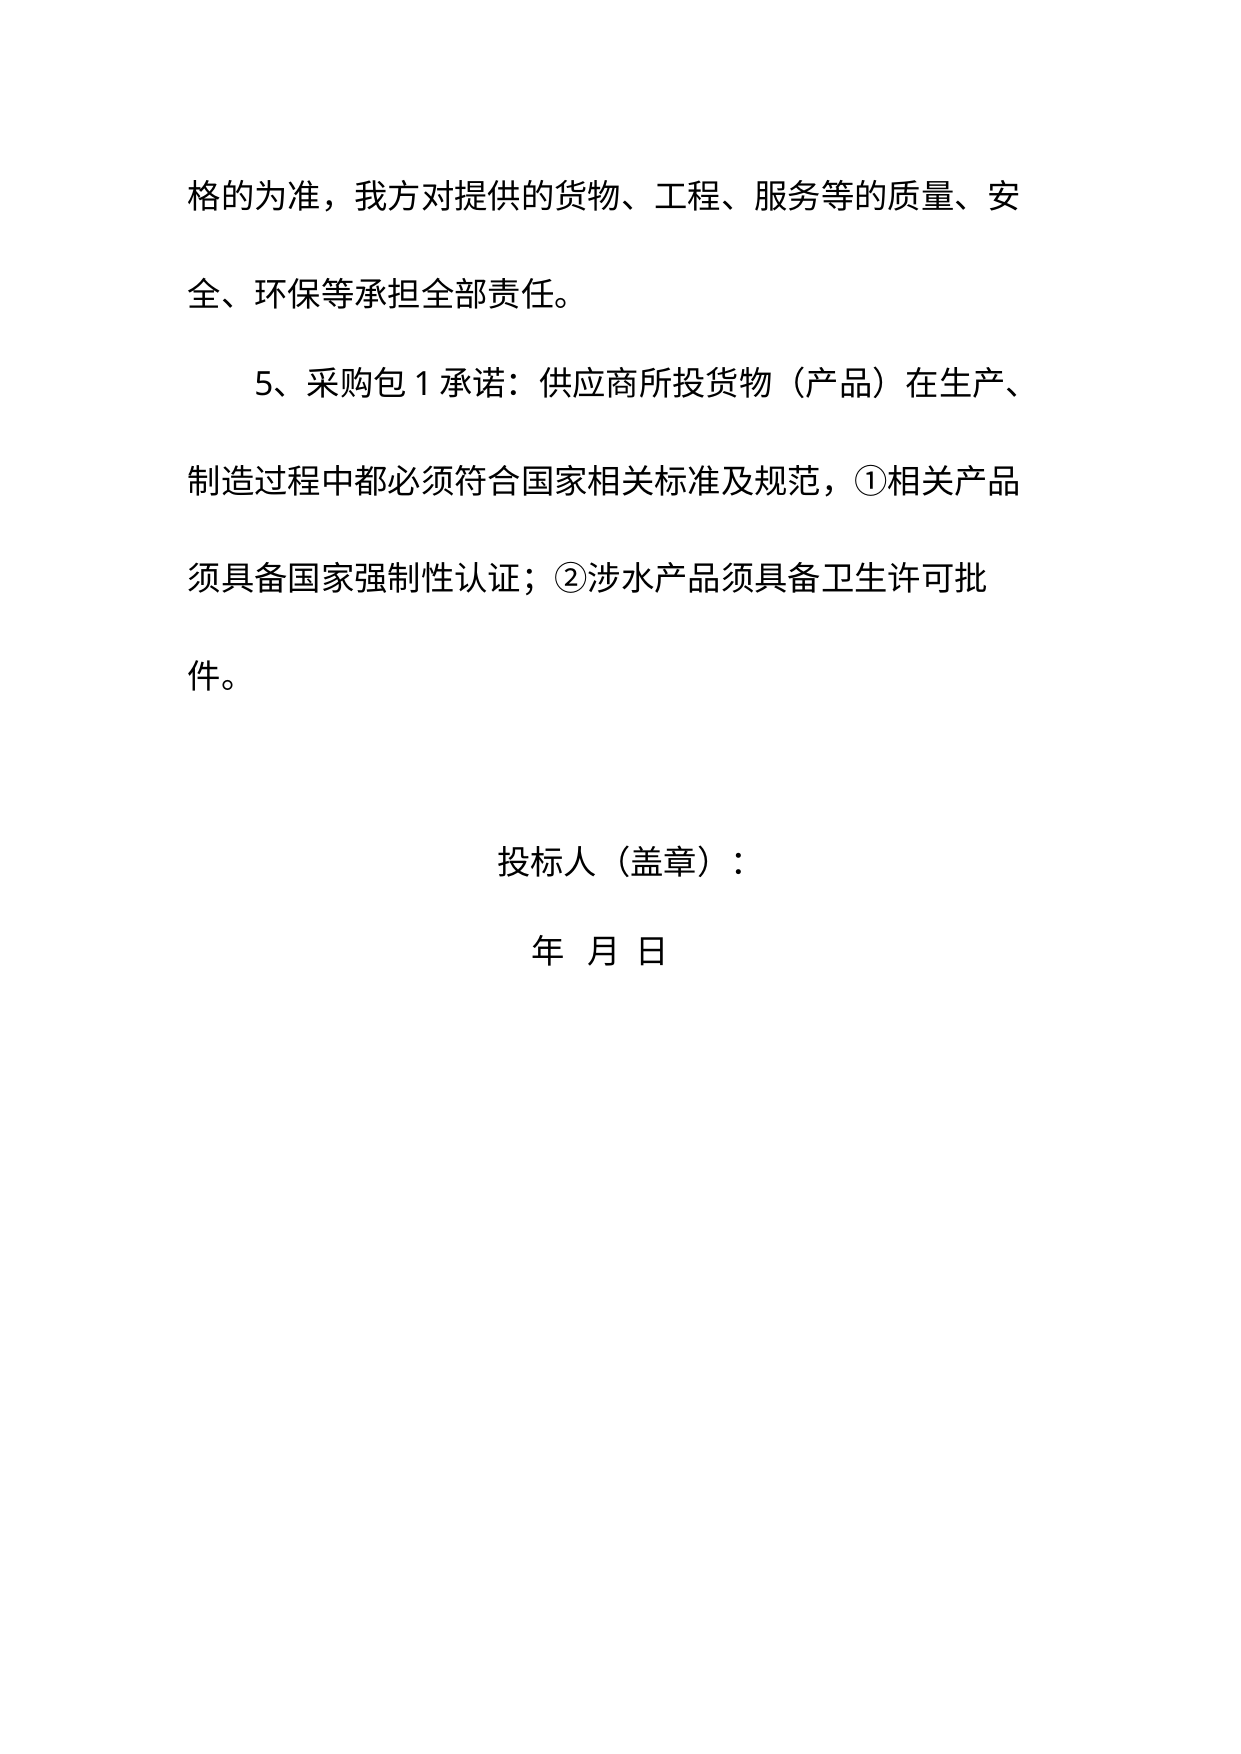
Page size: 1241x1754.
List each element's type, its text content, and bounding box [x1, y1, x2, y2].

list 5、采购包1承诺：供应商所投货物（产品）在生产、制造过程中都必须符合国家相关标准及规范，①相关产品须具备国家强制性认证；②涉水产品须具备卫生许可批件。 [187, 348, 1053, 706]
list 年 月 日 [254, 917, 1053, 982]
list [187, 162, 1053, 324]
list 投标人（盖章）： [187, 828, 1053, 893]
